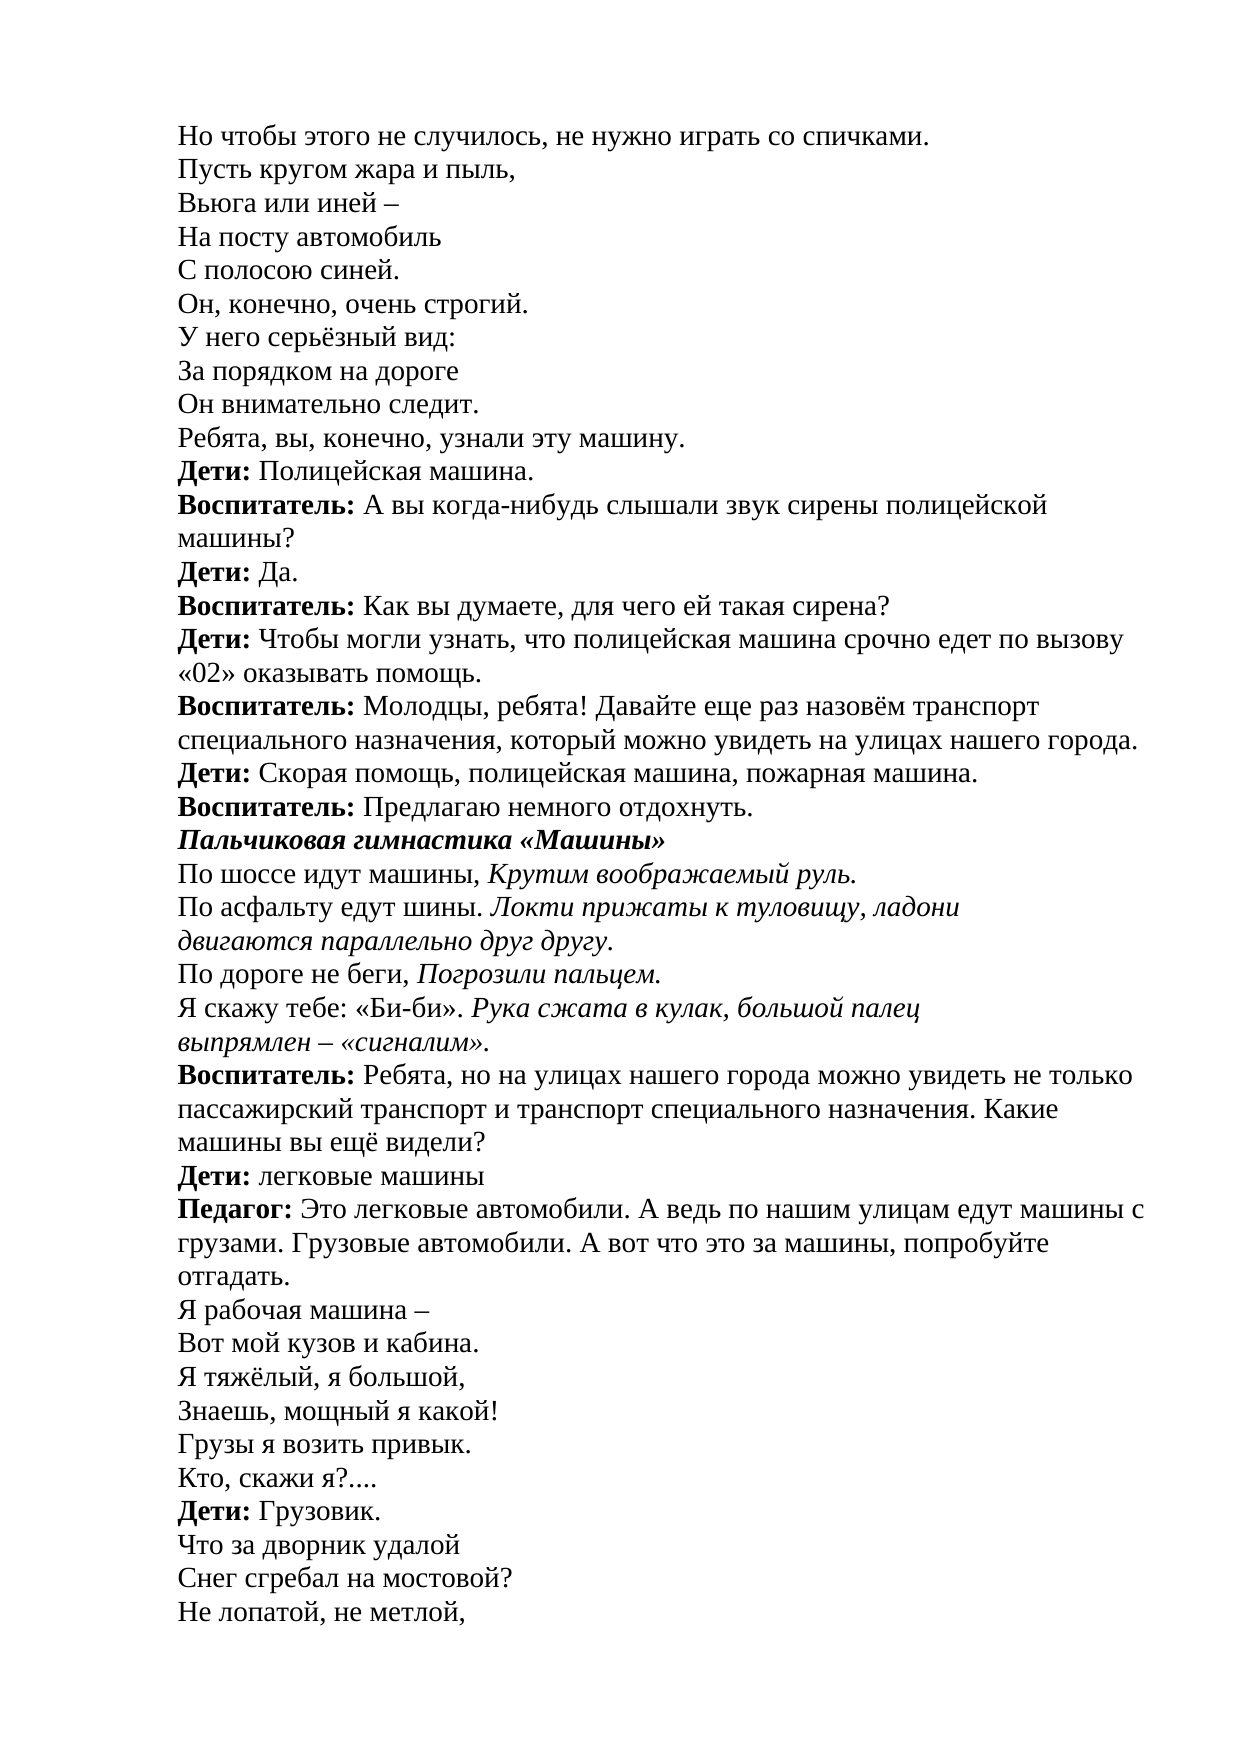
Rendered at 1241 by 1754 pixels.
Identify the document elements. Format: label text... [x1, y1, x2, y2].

text По дороге не беги, Погрозили пальцем. [177, 957, 1152, 990]
text Не лопатой, не метлой, [177, 1594, 1152, 1627]
text На посту автомобиль [177, 219, 1152, 252]
text Педагог: Это легковые автомобили. А ведь по нашим улицам едут машины с грузами. Грузовые автомобили. А вот что это за машины, попробуйте отгадать. [177, 1191, 1152, 1292]
text Он внимательно следит. [177, 386, 1152, 420]
text Снег сгребал на мостовой? [177, 1560, 1152, 1594]
text Воспитатель: Молодцы, ребята! Давайте еще раз назовём транспорт специального назначения, который можно увидеть на улицах нашего города. [177, 688, 1152, 755]
text Ребята, вы, конечно, узнали эту машину. [177, 420, 1152, 453]
text Я рабочая машина – [177, 1292, 1152, 1326]
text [177, 118, 1152, 152]
text Дети: Чтобы могли узнать, что полицейская машина срочно едет по вызову «02» оказывать помощь. [177, 621, 1152, 688]
text Дети: Скорая помощь, полицейская машина, пожарная машина. [177, 755, 1152, 789]
text Кто, скажи я?.... [177, 1460, 1152, 1493]
text Воспитатель: Предлагаю немного отдохнуть. [177, 789, 1152, 822]
text двигаются параллельно друг другу. [177, 923, 1152, 957]
text Дети: легковые машины [177, 1158, 1152, 1191]
text Дети: Да. [177, 554, 1152, 588]
text По асфальту едут шины. Локти прижаты к туловищу, ладони [177, 889, 1152, 923]
text У него серьёзный вид: [177, 319, 1152, 353]
text Грузы я возить привык. [177, 1426, 1152, 1460]
text С полосою синей. [177, 252, 1152, 286]
text Пусть кругом жара и пыль, [177, 152, 1152, 185]
text Дети: Грузовик. [177, 1493, 1152, 1527]
text выпрямлен – «сигналим». [177, 1024, 1152, 1057]
text Воспитатель: Как вы думаете, для чего ей такая сирена? [177, 588, 1152, 621]
text Дети: Полицейская машина. [177, 453, 1152, 487]
text За порядком на дороге [177, 353, 1152, 386]
text Что за дворник удалой [177, 1527, 1152, 1560]
text Я скажу тебе: «Би-би». Рука сжата в кулак, большой палец [177, 990, 1152, 1024]
text Вьюга или иней – [177, 185, 1152, 219]
text По шоссе идут машины, Крутим воображаемый руль. [177, 856, 1152, 889]
text Пальчиковая гимнастика «Машины» [177, 822, 1152, 856]
text Воспитатель: А вы когда-нибудь слышали звук сирены полицейской машины? [177, 487, 1152, 554]
text Я тяжёлый, я большой, [177, 1359, 1152, 1393]
text Вот мой кузов и кабина. [177, 1326, 1152, 1359]
text Знаешь, мощный я какой! [177, 1393, 1152, 1426]
text Он, конечно, очень строгий. [177, 286, 1152, 319]
text Воспитатель: Ребята, но на улицах нашего города можно увидеть не только пассажирский транспорт и транспорт специального назначения. Какие машины вы ещё видели? [177, 1057, 1152, 1158]
